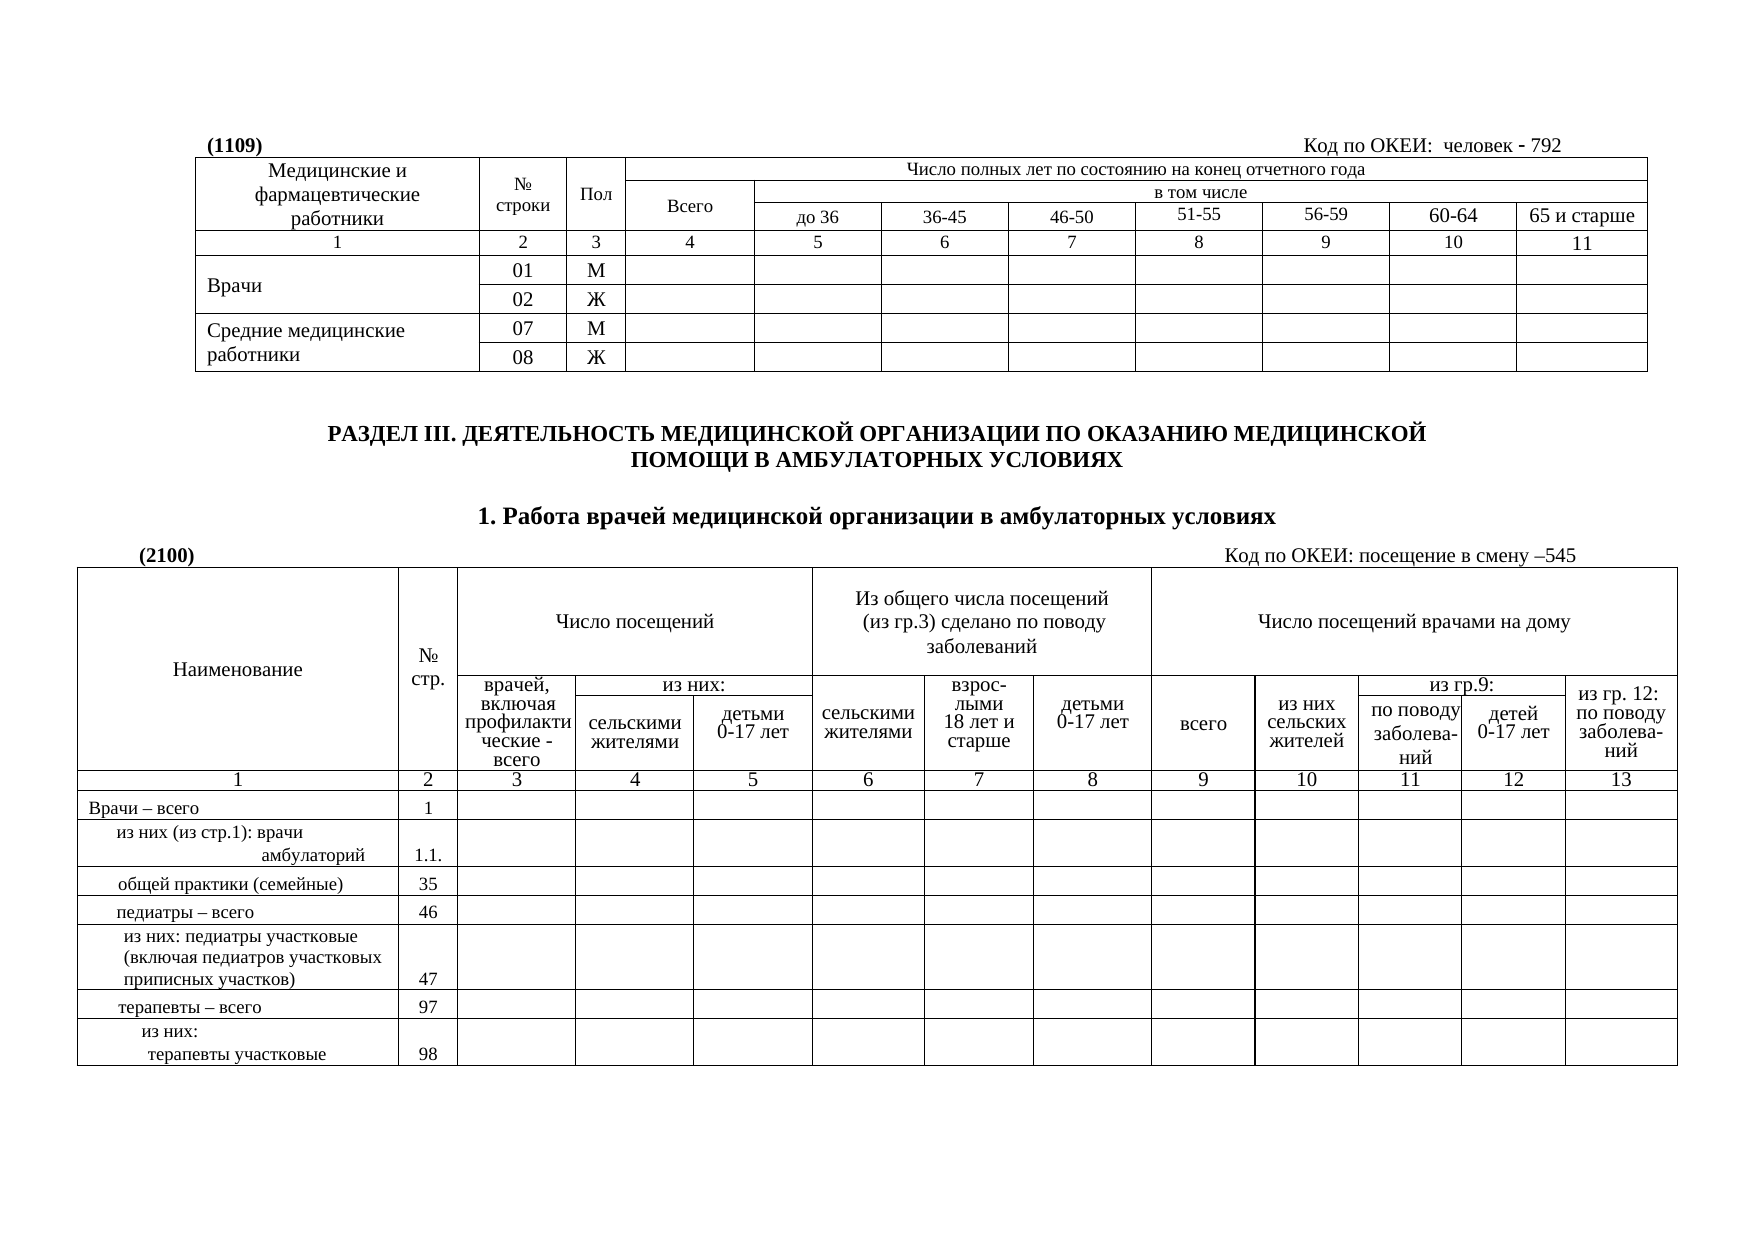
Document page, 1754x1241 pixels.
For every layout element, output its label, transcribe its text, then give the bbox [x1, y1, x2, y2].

table_cell [1136, 314, 1262, 342]
table_cell [1152, 896, 1254, 923]
table_cell из них сельских жителей [1256, 676, 1358, 770]
table_header Число посещений [458, 568, 812, 675]
table_cell [1517, 314, 1647, 342]
table_cell 5 [755, 231, 881, 255]
table_header Число полных лет по состоянию на конец отчетного года [626, 158, 1647, 179]
table_cell [882, 314, 1008, 342]
table_cell педиатры – всего [78, 896, 398, 923]
table_cell М [567, 256, 625, 284]
table_cell Ж [567, 285, 625, 313]
text (2100) Код по ОКЕИ: посещение в смену –545 [118, 543, 1636, 567]
table_cell [576, 820, 693, 866]
table_header Медицинские и фармацевтические работники [196, 158, 479, 230]
table_cell [1009, 285, 1135, 313]
table_cell [1566, 867, 1677, 894]
table_cell [458, 1019, 575, 1065]
table_cell [1256, 867, 1358, 894]
table_cell врачей, включая профилакти ческие - всего [458, 676, 575, 770]
table_cell [1009, 343, 1135, 371]
table_cell [694, 990, 812, 1018]
table_cell Средние медицинские работники [196, 314, 479, 371]
table_cell [576, 867, 693, 894]
table_cell [925, 867, 1033, 894]
table_cell [1152, 867, 1254, 894]
table_cell [755, 256, 881, 284]
table_cell 10 [1256, 771, 1358, 790]
table_cell [694, 791, 812, 819]
table_cell [1566, 791, 1677, 819]
table_cell Всего [626, 181, 754, 230]
table_cell 1 [196, 231, 479, 255]
table_cell из них: терапевты участковые [78, 1019, 398, 1065]
table_cell [1136, 343, 1262, 371]
table_cell 36-45 [882, 203, 1008, 230]
table_cell 3 [458, 771, 575, 790]
table_cell [458, 925, 575, 989]
table_cell [1359, 1019, 1461, 1065]
table_cell [1517, 256, 1647, 284]
table_cell [694, 1019, 812, 1065]
table_cell [1263, 343, 1389, 371]
table_header Число посещений врачами на дому [1152, 568, 1677, 675]
table_cell 3 [567, 231, 625, 255]
table_cell [1263, 256, 1389, 284]
table_cell [1359, 925, 1461, 989]
table_cell [1566, 1019, 1677, 1065]
table_cell [813, 990, 924, 1018]
table_cell [1566, 820, 1677, 866]
table_cell в том числе [755, 181, 1647, 202]
table_cell Ж [567, 343, 625, 371]
table_cell [1390, 343, 1516, 371]
table_cell [576, 1019, 693, 1065]
table_cell 9 [1263, 231, 1389, 255]
table_header Наименование [78, 568, 398, 770]
table_cell [694, 820, 812, 866]
table_cell 11 [1517, 231, 1647, 255]
table_cell [1462, 896, 1565, 923]
table_cell 46 [399, 896, 457, 923]
table_cell 46-50 [1009, 203, 1135, 230]
table_cell 1 [78, 771, 398, 790]
table_cell [1034, 820, 1151, 866]
table_cell [1566, 925, 1677, 989]
table_cell 60-64 [1390, 203, 1516, 230]
table_cell 02 [480, 285, 566, 313]
table_cell [1256, 1019, 1358, 1065]
table_cell из них: педиатры участковые (включая педиатров участковых приписных участков) [78, 925, 398, 989]
table_cell [1034, 1019, 1151, 1065]
table_cell [1517, 285, 1647, 313]
text РАЗДЕЛ III. ДЕЯТЕЛЬНОСТЬ МЕДИЦИНСКОЙ ОРГАНИЗАЦИИ ПО ОКАЗАНИЮ МЕДИЦИНСКОЙ [118, 420, 1636, 446]
table_cell [1390, 314, 1516, 342]
table_cell [882, 256, 1008, 284]
table_cell [813, 1019, 924, 1065]
table_cell [1462, 990, 1565, 1018]
table_cell 2 [480, 231, 566, 255]
table_cell взрос-лыми 18 лет и старше [925, 676, 1033, 770]
table_cell 01 [480, 256, 566, 284]
table_header № строки [480, 158, 566, 230]
table_cell [882, 285, 1008, 313]
table_cell [1034, 791, 1151, 819]
table_cell [1359, 820, 1461, 866]
table_cell сельскими жителями [576, 696, 693, 770]
table_cell [1136, 256, 1262, 284]
table_cell [694, 925, 812, 989]
table_cell [925, 925, 1033, 989]
table_cell 65 и старше [1517, 203, 1647, 230]
table_cell [1256, 925, 1358, 989]
table_cell до 36 [755, 203, 881, 230]
table_cell [626, 314, 754, 342]
table_cell 7 [1009, 231, 1135, 255]
table_cell 1.1. [399, 820, 457, 866]
table_cell сельскими жителями [813, 676, 924, 770]
table_cell [1359, 867, 1461, 894]
table_cell общей практики (семейные) [78, 867, 398, 894]
table_cell [1390, 285, 1516, 313]
table_cell [1359, 896, 1461, 923]
table_cell [576, 896, 693, 923]
table_cell [1256, 990, 1358, 1018]
table_cell [1152, 820, 1254, 866]
table_cell [1152, 791, 1254, 819]
table_cell [755, 285, 881, 313]
table_cell 11 [1359, 771, 1461, 790]
table_cell [458, 820, 575, 866]
table_header Пол [567, 158, 625, 230]
table_cell по поводу заболева-ний [1359, 696, 1461, 770]
table_cell [813, 791, 924, 819]
table_cell 35 [399, 867, 457, 894]
table_cell [626, 285, 754, 313]
table_cell 6 [882, 231, 1008, 255]
table_cell [576, 990, 693, 1018]
table_cell [1566, 990, 1677, 1018]
table_cell [755, 314, 881, 342]
table_cell [1034, 867, 1151, 894]
table_cell [925, 990, 1033, 1018]
text ПОМОЩИ В АМБУЛАТОРНЫХ УСЛОВИЯХ [118, 446, 1636, 473]
table_cell [458, 867, 575, 894]
table_cell [925, 791, 1033, 819]
table_cell [1462, 1019, 1565, 1065]
table_cell из них (из стр.1): врачи амбулаторий [78, 820, 398, 866]
table_cell 08 [480, 343, 566, 371]
table_cell [1263, 314, 1389, 342]
table_cell [576, 925, 693, 989]
table_cell [1009, 314, 1135, 342]
table_cell 56-59 [1263, 203, 1389, 230]
table_cell 5 [694, 771, 812, 790]
table_cell [458, 896, 575, 923]
table_cell [576, 791, 693, 819]
table_cell из гр. 12: по поводу заболева-ний [1566, 676, 1677, 770]
table_cell [755, 343, 881, 371]
table_cell 12 [1462, 771, 1565, 790]
table_cell 13 [1566, 771, 1677, 790]
table_cell 97 [399, 990, 457, 1018]
table_cell [458, 990, 575, 1018]
table_cell [1034, 990, 1151, 1018]
table_cell 6 [813, 771, 924, 790]
table_cell [1462, 791, 1565, 819]
table_cell [1152, 1019, 1254, 1065]
table_cell [626, 343, 754, 371]
table_cell М [567, 314, 625, 342]
table_cell 9 [1152, 771, 1254, 790]
table_cell детьми 0-17 лет [1034, 676, 1151, 770]
table_cell 07 [480, 314, 566, 342]
table_cell [1462, 867, 1565, 894]
table_cell [1566, 896, 1677, 923]
table_cell 8 [1034, 771, 1151, 790]
table_cell детей 0-17 лет [1462, 696, 1565, 770]
table_cell 51-55 [1136, 203, 1262, 230]
table_cell Врачи – всего [78, 791, 398, 819]
table_cell [813, 820, 924, 866]
table_cell [813, 867, 924, 894]
table_cell [1034, 896, 1151, 923]
table_cell детьми 0-17 лет [694, 696, 812, 770]
table_cell [813, 925, 924, 989]
table_cell [694, 896, 812, 923]
table_cell [1462, 820, 1565, 866]
table_cell 98 [399, 1019, 457, 1065]
table_cell [458, 791, 575, 819]
table_cell из гр.9: [1359, 676, 1565, 695]
table_cell 7 [925, 771, 1033, 790]
table_cell всего [1152, 676, 1254, 770]
table_cell [1136, 285, 1262, 313]
table_cell [1152, 925, 1254, 989]
table_cell [1263, 285, 1389, 313]
table_cell [1359, 791, 1461, 819]
table_cell [925, 820, 1033, 866]
table_cell [925, 896, 1033, 923]
table_cell [694, 867, 812, 894]
table_header Из общего числа посещений (из гр.3) сделано по поводу заболеваний [813, 568, 1151, 675]
table_cell [813, 896, 924, 923]
table_cell Врачи [196, 256, 479, 313]
table_cell 4 [576, 771, 693, 790]
table_cell [1390, 256, 1516, 284]
table_cell 2 [399, 771, 457, 790]
table_cell [1517, 343, 1647, 371]
table_cell [1009, 256, 1135, 284]
table_cell [882, 343, 1008, 371]
table_cell [1034, 925, 1151, 989]
text 1. Работа врачей медицинской организации в амбулаторных условиях [118, 501, 1636, 530]
table_cell [1256, 896, 1358, 923]
table_header № стр. [399, 568, 457, 770]
table_cell 1 [399, 791, 457, 819]
table_cell [1359, 990, 1461, 1018]
table_cell 10 [1390, 231, 1516, 255]
text (1109) Код по ОКЕИ: человек 792 [207, 133, 1636, 157]
table_cell [925, 1019, 1033, 1065]
table_cell терапевты – всего [78, 990, 398, 1018]
table_cell 8 [1136, 231, 1262, 255]
table_cell [1256, 791, 1358, 819]
table_cell [1256, 820, 1358, 866]
table_cell из них: [576, 676, 812, 695]
table_cell [626, 256, 754, 284]
table_cell [1462, 925, 1565, 989]
table_cell [1152, 990, 1254, 1018]
table_cell 47 [399, 925, 457, 989]
table_cell 4 [626, 231, 754, 255]
